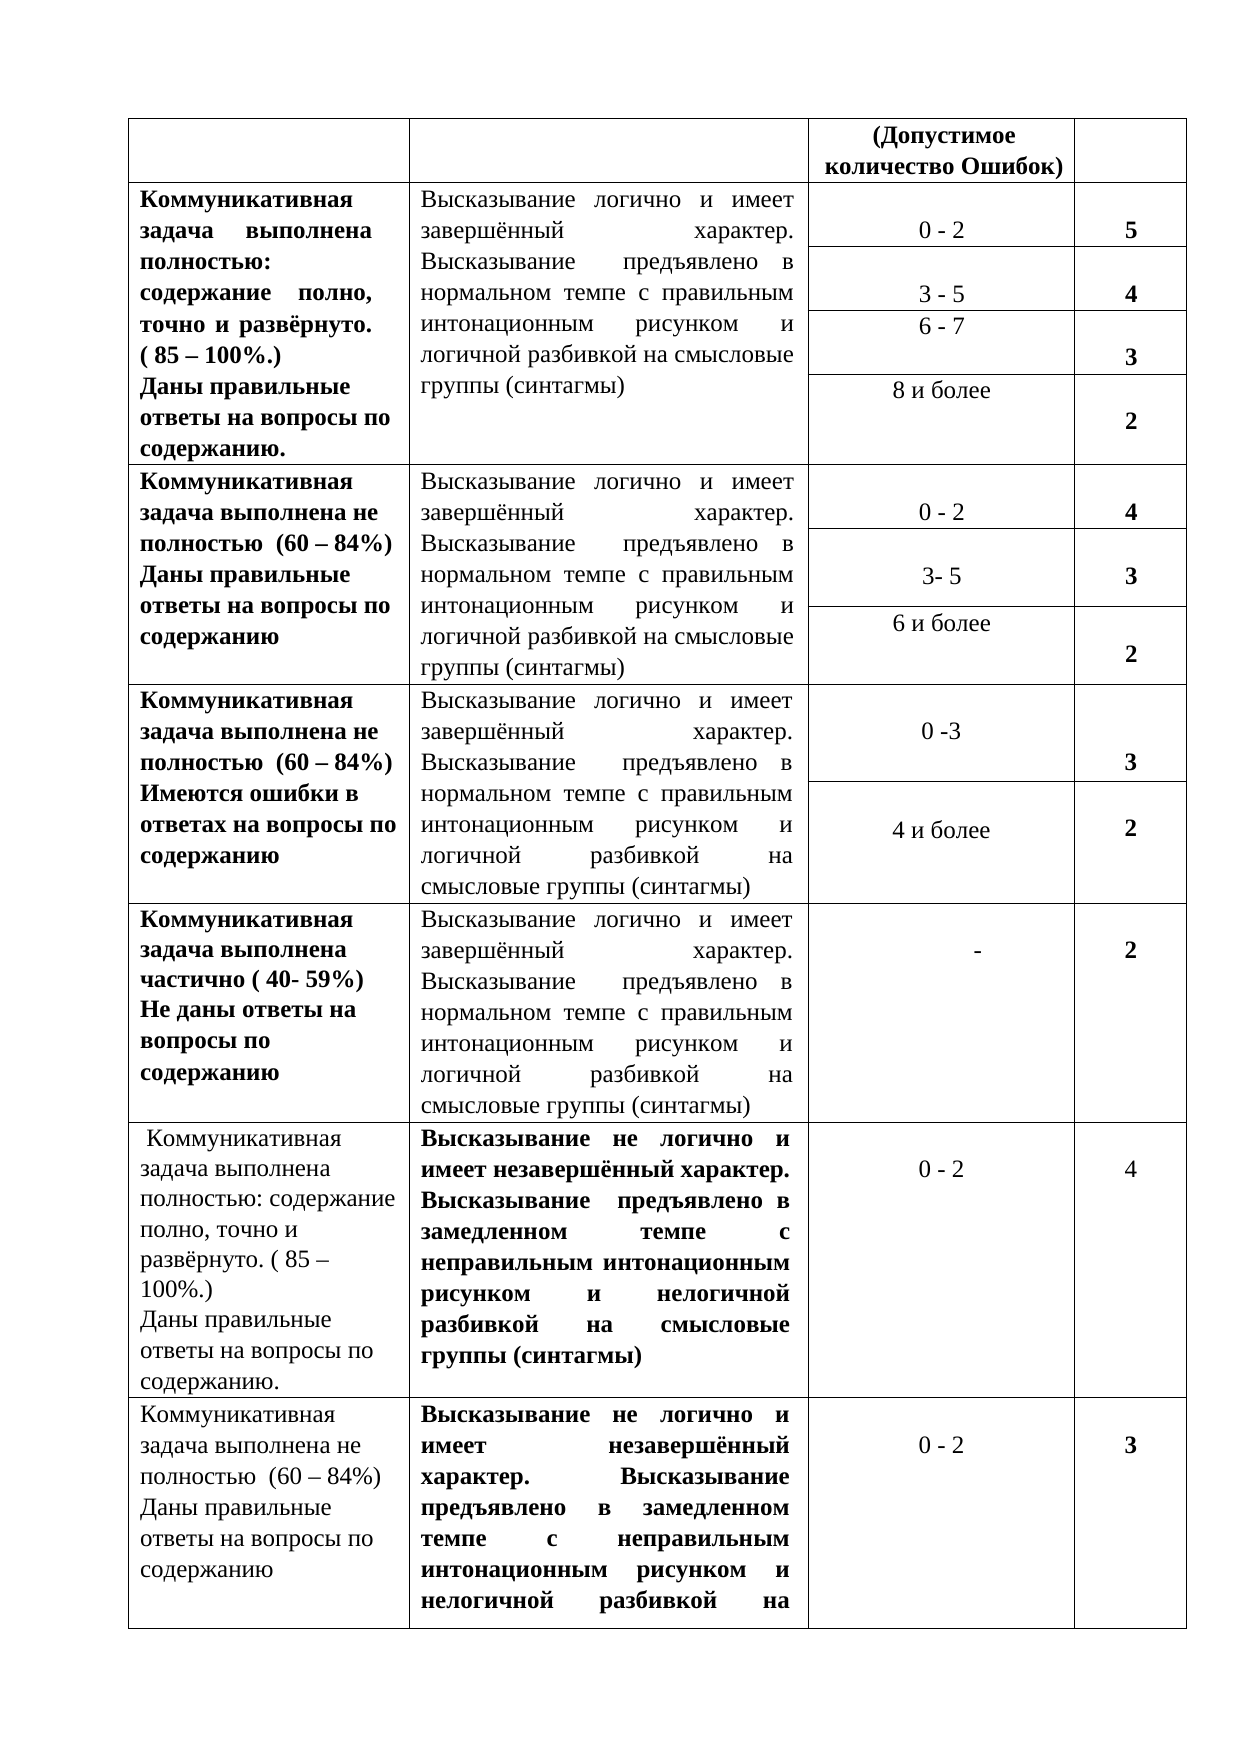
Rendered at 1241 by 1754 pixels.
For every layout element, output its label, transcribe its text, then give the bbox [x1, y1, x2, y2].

table_cell 3 [1075, 1398, 1186, 1628]
table_cell 3 - 5 [809, 247, 1074, 310]
table_cell - [809, 904, 1074, 1122]
table_cell 2 [1075, 375, 1186, 464]
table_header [809, 119, 1074, 182]
table_cell 0 - 2 [809, 465, 1074, 528]
table_cell Высказывание логично и имеет завершённый характер. Высказывание предъявлено в нормальном темпе с правильным интонационным рисунком и логичной разбивкой на смысловые группы (синтагмы) [410, 465, 808, 683]
table_cell 3- 5 [809, 529, 1074, 606]
table_cell 6 и более [809, 607, 1074, 683]
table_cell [410, 1398, 808, 1628]
table_cell 5 [1075, 183, 1186, 246]
table_cell 4 [1075, 1123, 1186, 1397]
table_cell 2 [1075, 904, 1186, 1122]
table_cell 0 - 2 [809, 183, 1074, 246]
table_cell 8 и более [809, 375, 1074, 464]
table_cell Коммуникативная задача выполнена полностью: содержание полно, точно и развёрнуто. ( 85 – 100%.) Даны правильные ответы на вопросы по содержанию. [129, 183, 409, 464]
table_cell 0 - 2 [809, 1398, 1074, 1628]
table_cell Высказывание логично и имеет завершённый характер. Высказывание предъявлено в нормальном темпе с правильным интонационным рисунком и логичной разбивкой на смысловые группы (синтагмы) [410, 685, 808, 902]
table_cell 0 -3 [809, 685, 1074, 781]
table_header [410, 119, 808, 182]
table_cell 4 [1075, 465, 1186, 528]
table_cell 0 - 2 [809, 1123, 1074, 1397]
table_cell 3 [1075, 685, 1186, 781]
table_cell Коммуникативная задача выполнена не полностью (60 – 84%) Даны правильные ответы на вопросы по содержанию [129, 465, 409, 683]
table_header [129, 119, 409, 182]
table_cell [129, 1398, 409, 1628]
table_cell 4 [1075, 247, 1186, 310]
table_cell Коммуникативная задача выполнена полностью: содержание полно, точно и развёрнуто. ( 85 – 100%.) Даны правильные ответы на вопросы по содержанию. [129, 1123, 409, 1397]
table_cell 6 - 7 [809, 311, 1074, 373]
table_cell Высказывание логично и имеет завершённый характер. Высказывание предъявлено в нормальном темпе с правильным интонационным рисунком и логичной разбивкой на смысловые группы (синтагмы) [410, 183, 808, 464]
table_cell Высказывание логично и имеет завершённый характер. Высказывание предъявлено в нормальном темпе с правильным интонационным рисунком и логичной разбивкой на смысловые группы (синтагмы) [410, 904, 808, 1122]
table_cell Коммуникативная задача выполнена частично ( 40- 59%) Не даны ответы на вопросы по содержанию [129, 904, 409, 1122]
table_cell 2 [1075, 782, 1186, 902]
table_cell 4 и более [809, 782, 1074, 902]
table_cell 3 [1075, 311, 1186, 373]
table_header Оценка [1075, 119, 1186, 182]
table_cell 2 [1075, 607, 1186, 683]
table_cell Коммуникативная задача выполнена не полностью (60 – 84%) Имеются ошибки в ответах на вопросы по содержанию [129, 685, 409, 902]
table_cell 3 [1075, 529, 1186, 606]
